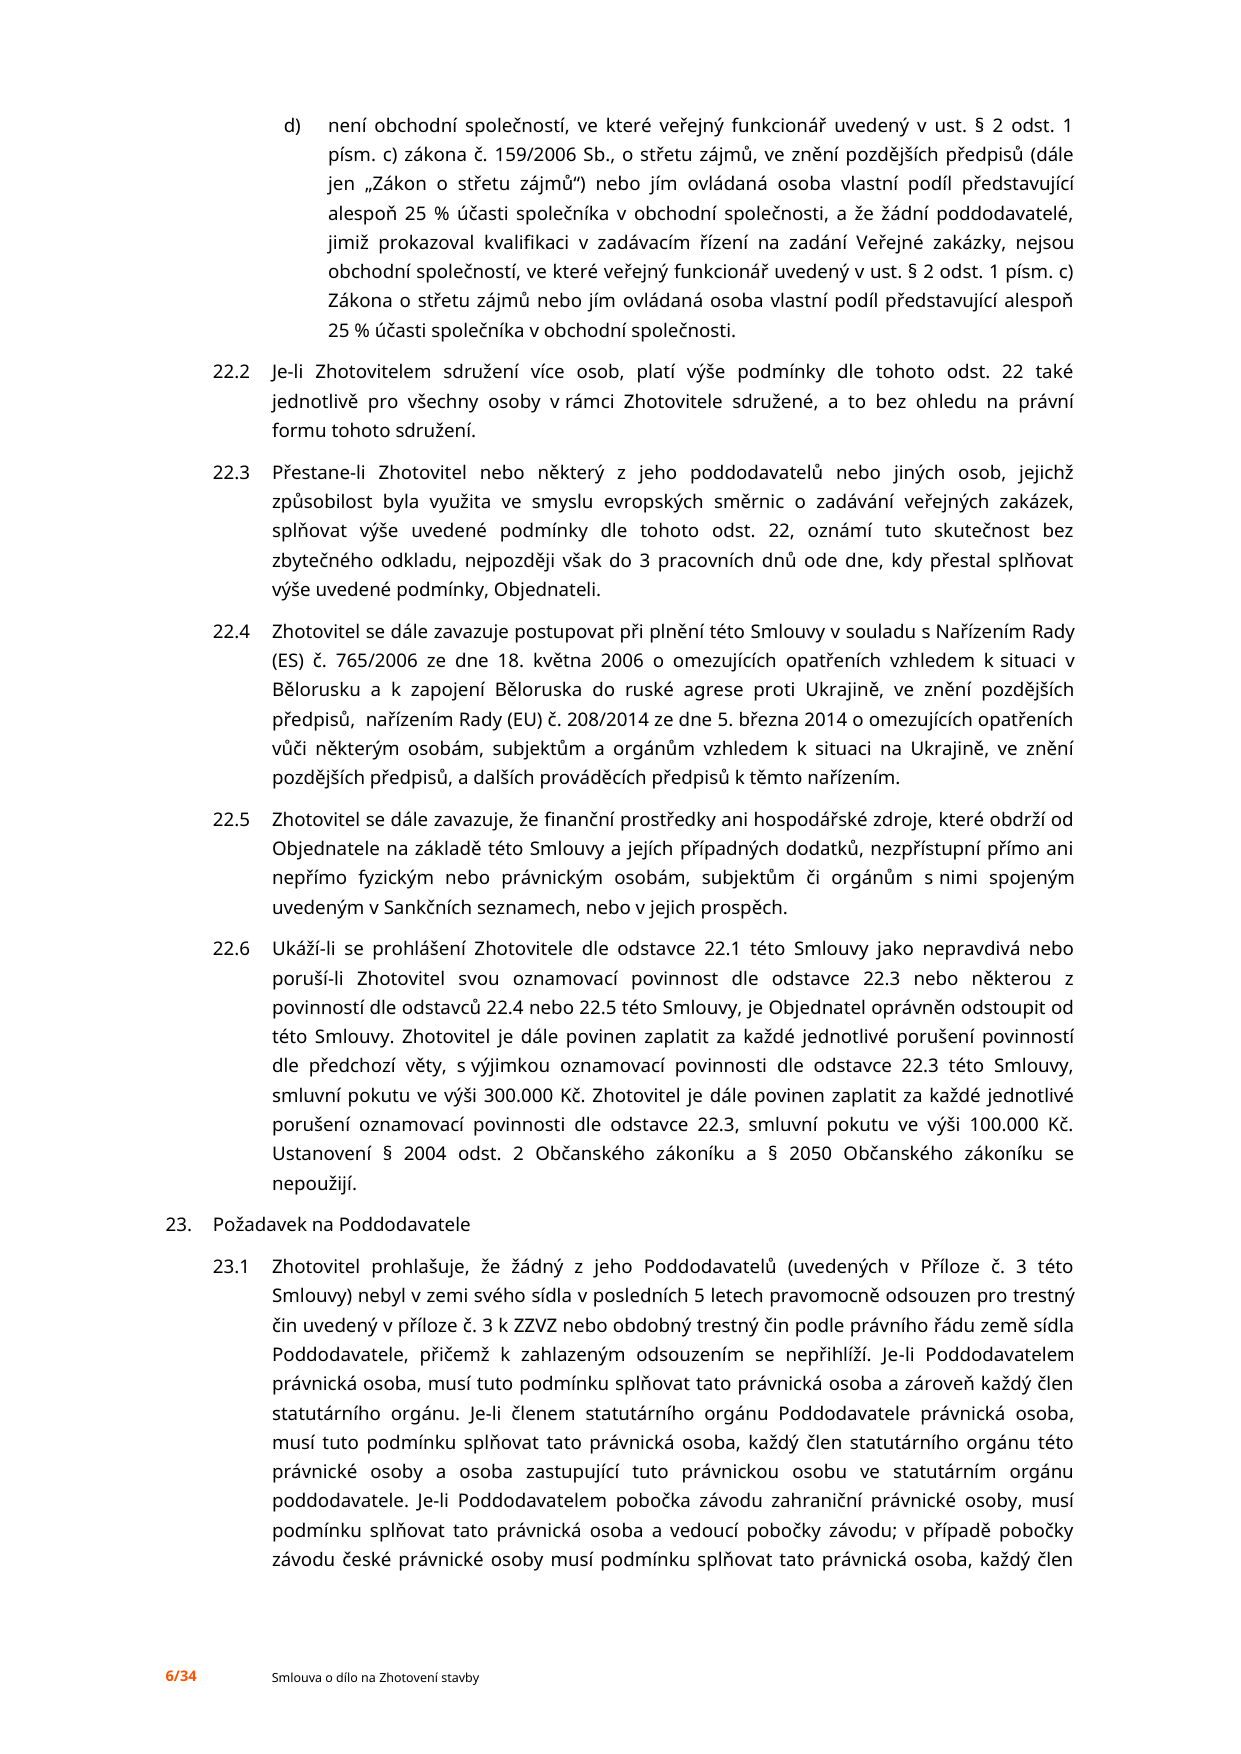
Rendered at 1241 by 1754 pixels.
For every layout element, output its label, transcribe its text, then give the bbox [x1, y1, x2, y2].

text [213, 1253, 1075, 1572]
text není obchodní společností, ve které veřejný funkcionář uvedený v ust. § 2 odst. 1 písm. c) zákona č. 159/2006 Sb., o střetu zájmů, ve znění pozdějších předpisů (dále jen „Zákon o střetu zájmů“) nebo jím ovládaná osoba vlastní podíl představující alespoň 25 % účasti společníka v obchodní společnosti, a že žádní poddodavatelé, jimiž prokazoval kvalifikaci v zadávacím řízení na zadání Veřejné zakázky, nejsou obchodní společností, ve které veřejný funkcionář uvedený v ust. § 2 odst. 1 písm. c) Zákona o střetu zájmů nebo jím ovládaná osoba vlastní podíl představující alespoň 25 % účasti společníka v obchodní společnosti. [283, 112, 1075, 343]
text Ukáží-li se prohlášení Zhotovitele dle odstavce 22.1 této Smlouvy jako nepravdivá nebo poruší-li Zhotovitel svou oznamovací povinnost dle odstavce 22.3 nebo některou z povinností dle odstavců 22.4 nebo 22.5 této Smlouvy, je Objednatel oprávněn odstoupit od této Smlouvy. Zhotovitel je dále povinen zaplatit za každé jednotlivé porušení povinností dle předchozí věty, s výjimkou oznamovací povinnosti dle odstavce 22.3 této Smlouvy, smluvní pokutu ve výši 300.000 Kč. Zhotovitel je dále povinen zaplatit za každé jednotlivé porušení oznamovací povinnosti dle odstavce 22.3, smluvní pokutu ve výši 100.000 Kč. Ustanovení § 2004 odst. 2 Občanského zákoníku a § 2050 Občanského zákoníku se nepoužijí. [213, 936, 1075, 1195]
text Přestane-li Zhotovitel nebo některý z jeho poddodavatelů nebo jiných osob, jejichž způsobilost byla využita ve smyslu evropských směrnic o zadávání veřejných zakázek, splňovat výše uvedené podmínky dle tohoto odst. 22, oznámí tuto skutečnost bez zbytečného odkladu, nejpozději však do 3 pracovních dnů ode dne, kdy přestal splňovat výše uvedené podmínky, Objednateli. [213, 459, 1075, 602]
text Zhotovitel se dále zavazuje postupovat při plnění této Smlouvy v souladu s Nařízením Rady (ES) č. 765/2006 ze dne 18. května 2006 o omezujících opatřeních vzhledem k situaci v Bělorusku a k zapojení Běloruska do ruské agrese proti Ukrajině, ve znění pozdějších předpisů, nařízením Rady (EU) č. 208/2014 ze dne 5. března 2014 o omezujících opatřeních vůči některým osobám, subjektům a orgánům vzhledem k situaci na Ukrajině, ve znění pozdějších předpisů, a dalších prováděcích předpisů k těmto nařízením. [213, 618, 1075, 790]
text Požadavek na Poddodavatele [165, 1212, 1075, 1237]
text Je-li Zhotovitelem sdružení více osob, platí výše podmínky dle tohoto odst. 22 také jednotlivě pro všechny osoby v rámci Zhotovitele sdružené, a to bez ohledu na právní formu tohoto sdružení. [213, 359, 1075, 443]
text Zhotovitel se dále zavazuje, že finanční prostředky ani hospodářské zdroje, které obdrží od Objednatele na základě této Smlouvy a jejích případných dodatků, nezpřístupní přímo ani nepřímo fyzickým nebo právnickým osobám, subjektům či orgánům s nimi spojeným uvedeným v Sankčních seznamech, nebo v jejich prospěch. [213, 806, 1075, 919]
